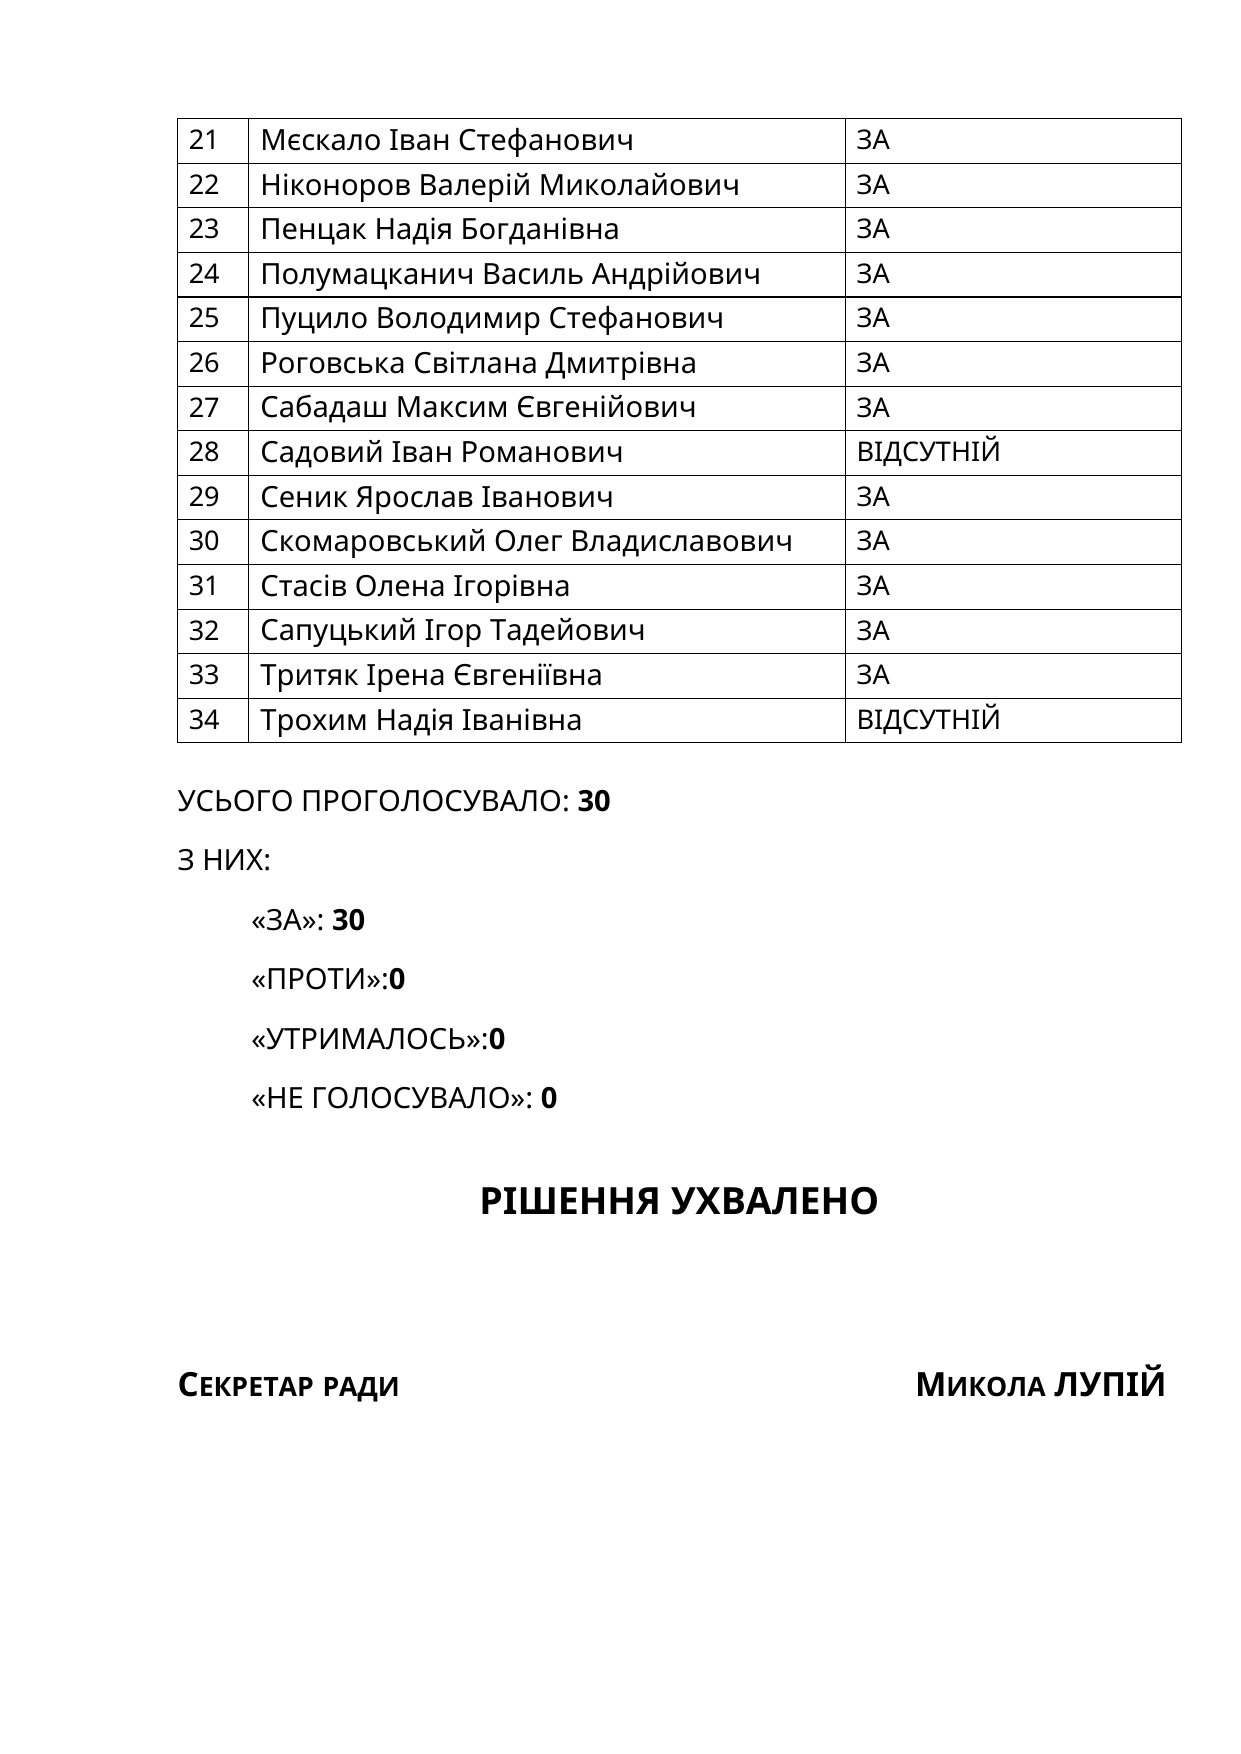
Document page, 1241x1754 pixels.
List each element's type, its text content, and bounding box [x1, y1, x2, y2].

table_cell Стасів Олена Ігорівна [249, 565, 845, 608]
table_cell 33 [178, 654, 248, 698]
table_cell ЗА [846, 119, 1181, 163]
table_cell Сапуцький Ігор Тадейович [249, 610, 845, 653]
text «ПРОТИ»:0 [177, 959, 1181, 998]
table_cell Сеник Ярослав Іванович [249, 476, 845, 519]
table_cell Тритяк Ірена Євгеніївна [249, 654, 845, 698]
table_cell Мєскало Іван Стефанович [249, 119, 845, 163]
table_cell Роговська Світлана Дмитрівна [249, 342, 845, 386]
table_cell 26 [178, 342, 248, 386]
table_cell Пуцило Володимир Стефанович [249, 298, 845, 341]
table_cell 29 [178, 476, 248, 519]
table_cell 22 [178, 164, 248, 207]
text Усього проголосувало: 30 [177, 780, 1181, 820]
text Секретар ради Микола ЛУПІЙ [177, 1361, 1181, 1407]
table_cell Садовий Іван Романович [249, 431, 845, 475]
table_cell ЗА [846, 565, 1181, 608]
table_cell ЗА [846, 208, 1181, 252]
table_cell 28 [178, 431, 248, 475]
table_cell 25 [178, 298, 248, 341]
table_cell Пенцак Надія Богданівна [249, 208, 845, 252]
text З НИХ: [177, 840, 1181, 879]
table_cell ЗА [846, 654, 1181, 698]
text «ЗА»: 30 [177, 899, 1181, 939]
table_cell ЗА [846, 387, 1181, 430]
table_cell 30 [178, 520, 248, 564]
table_cell 23 [178, 208, 248, 252]
table_cell ЗА [846, 253, 1181, 296]
table_cell 24 [178, 253, 248, 296]
table_cell Скомаровський Олег Владиславович [249, 520, 845, 564]
table_cell 21 [178, 119, 248, 163]
table_cell ВІДСУТНІЙ [846, 699, 1181, 742]
text «УТРИМАЛОСЬ»:0 [177, 1018, 1181, 1058]
table_cell ВІДСУТНІЙ [846, 431, 1181, 475]
table_cell Сабадаш Максим Євгенійович [249, 387, 845, 430]
table_cell Полумацканич Василь Андрійович [249, 253, 845, 296]
text «НЕ ГОЛОСУВАЛО»: 0 [177, 1078, 1181, 1117]
table_cell ЗА [846, 342, 1181, 386]
table_cell ЗА [846, 520, 1181, 564]
table_cell ЗА [846, 298, 1181, 341]
table_cell 27 [178, 387, 248, 430]
table_cell 32 [178, 610, 248, 653]
table_cell 34 [178, 699, 248, 742]
text РІШЕННЯ УХВАЛЕНО [177, 1174, 1181, 1225]
table_cell 31 [178, 565, 248, 608]
table_cell ЗА [846, 476, 1181, 519]
table_cell ЗА [846, 610, 1181, 653]
table_cell Трохим Надія Іванівна [249, 699, 845, 742]
table_cell Ніконоров Валерій Миколайович [249, 164, 845, 207]
table_cell ЗА [846, 164, 1181, 207]
